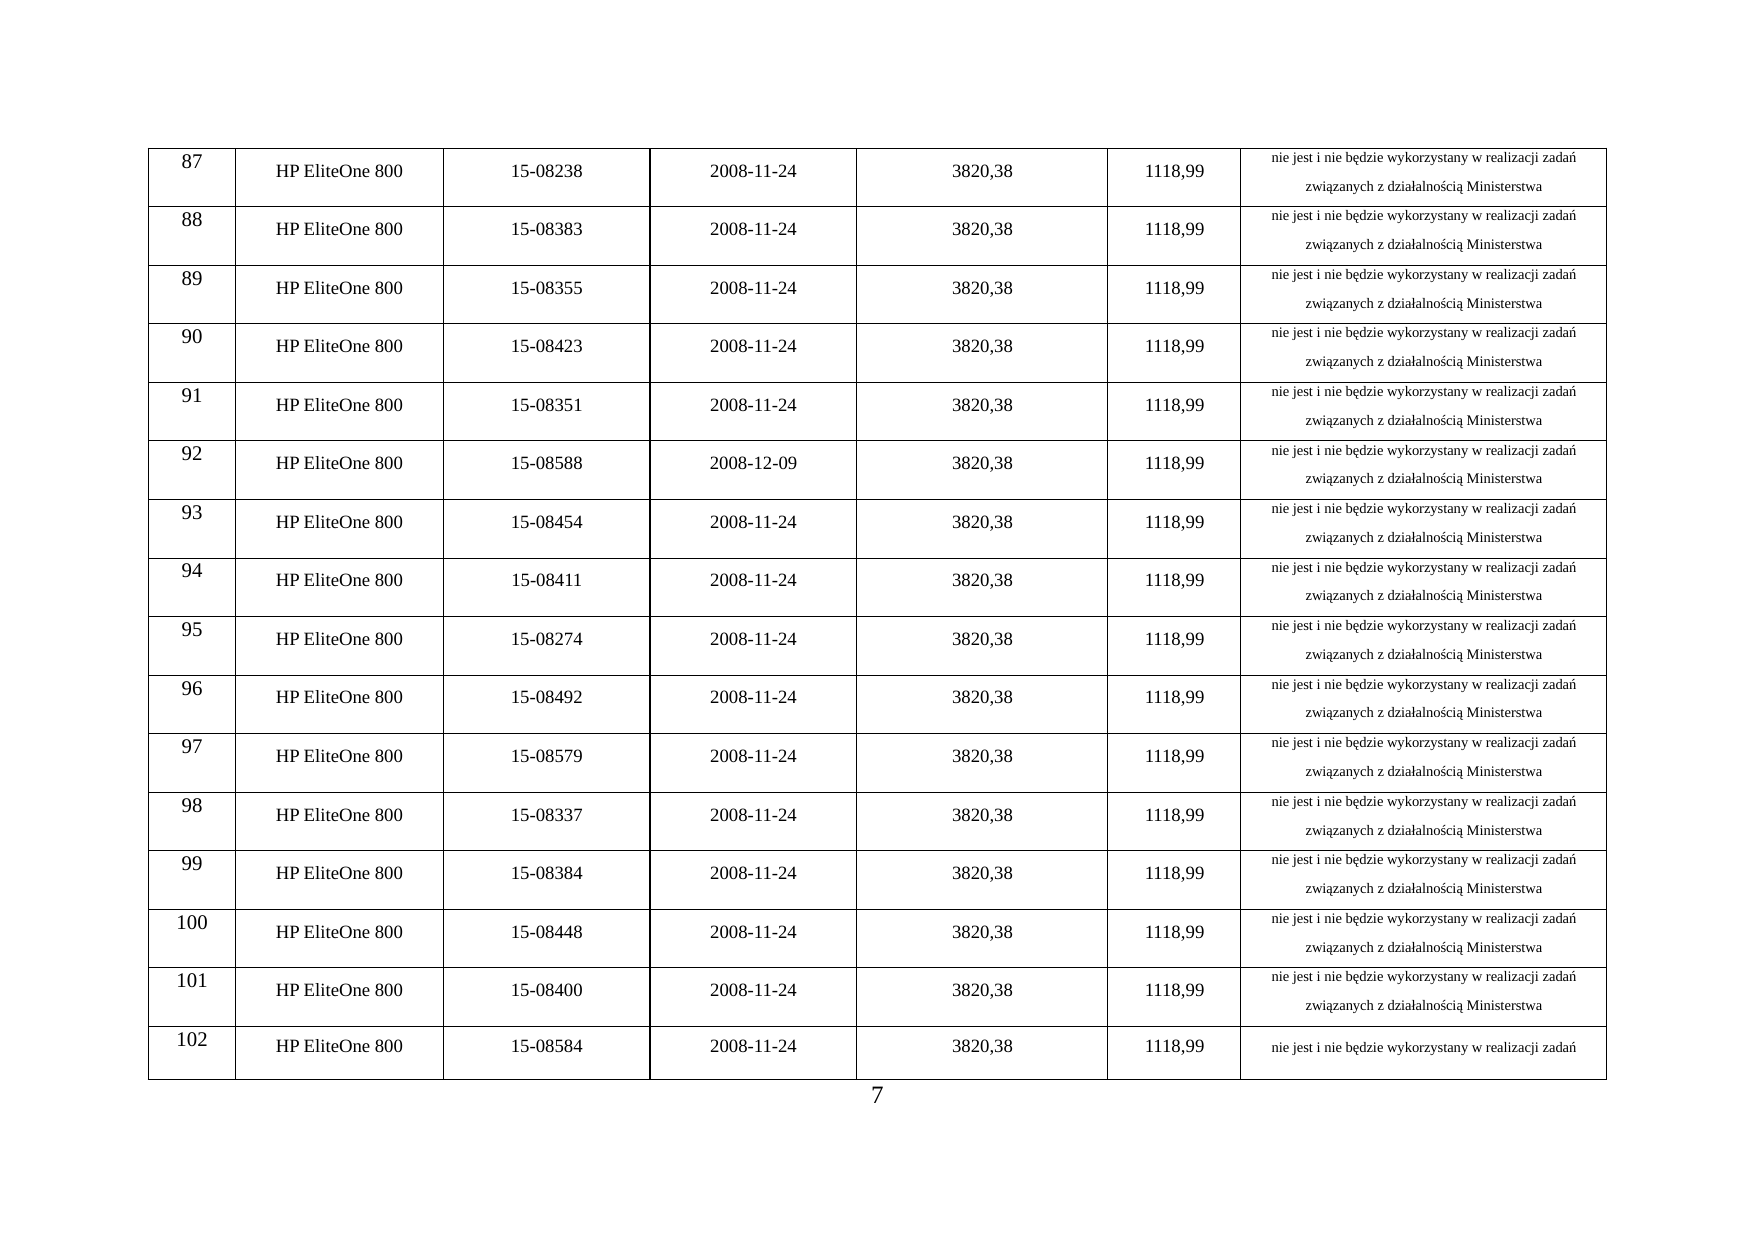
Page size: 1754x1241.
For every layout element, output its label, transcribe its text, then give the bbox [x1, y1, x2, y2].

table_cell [1241, 968, 1606, 1026]
table_cell HP EliteOne 800 [236, 968, 443, 1026]
table_cell 2008-11-24 [651, 500, 856, 557]
table_cell 102 [149, 1027, 235, 1079]
table_cell 2008-11-24 [651, 793, 856, 850]
table_cell 3820,38 [857, 500, 1107, 557]
table_cell HP EliteOne 800 [236, 851, 443, 909]
table_cell 3820,38 [857, 1027, 1107, 1079]
table_cell HP EliteOne 800 [236, 617, 443, 674]
table_cell 3820,38 [857, 968, 1107, 1026]
table_cell HP EliteOne 800 [236, 793, 443, 850]
table_cell 89 [149, 266, 235, 323]
table_cell 88 [149, 207, 235, 265]
table_cell nie jest i nie będzie wykorzystany w realizacji zadań związanych z działalnością Ministerstwa [1241, 910, 1606, 967]
table_cell 15-08383 [444, 207, 649, 265]
table_cell 3820,38 [857, 441, 1107, 499]
table_cell HP EliteOne 800 [236, 559, 443, 616]
table_cell 15-08423 [444, 324, 649, 382]
table_cell 1118,99 [1108, 500, 1240, 557]
table_cell 2008-11-24 [651, 734, 856, 792]
table_cell 2008-11-24 [651, 324, 856, 382]
table_cell 3820,38 [857, 383, 1107, 440]
table_cell 1118,99 [1108, 910, 1240, 967]
table_cell HP EliteOne 800 [236, 734, 443, 792]
table_cell 2008-11-24 [651, 266, 856, 323]
table_cell nie jest i nie będzie wykorzystany w realizacji zadań związanych z działalnością Ministerstwa [1241, 324, 1606, 382]
table_cell nie jest i nie będzie wykorzystany w realizacji zadań związanych z działalnością Ministerstwa [1241, 734, 1606, 792]
table_cell nie jest i nie będzie wykorzystany w realizacji zadań związanych z działalnością Ministerstwa [1241, 676, 1606, 733]
table_cell HP EliteOne 800 [236, 910, 443, 967]
table_cell 1118,99 [1108, 324, 1240, 382]
table_cell 2008-11-24 [651, 559, 856, 616]
table_cell 2008-11-24 [651, 1027, 856, 1079]
table_cell 92 [149, 441, 235, 499]
table_cell 3820,38 [857, 851, 1107, 909]
table_cell 96 [149, 676, 235, 733]
table_cell HP EliteOne 800 [236, 149, 443, 206]
table_cell 15-08579 [444, 734, 649, 792]
table_cell 1118,99 [1108, 617, 1240, 674]
table_cell 1118,99 [1108, 851, 1240, 909]
table_cell 15-08337 [444, 793, 649, 850]
table_cell 93 [149, 500, 235, 557]
table_cell 3820,38 [857, 149, 1107, 206]
table_cell 1118,99 [1108, 441, 1240, 499]
table_cell 91 [149, 383, 235, 440]
table_cell HP EliteOne 800 [236, 500, 443, 557]
table_cell 2008-11-24 [651, 676, 856, 733]
table_cell nie jest i nie będzie wykorzystany w realizacji zadań związanych z działalnością Ministerstwa [1241, 793, 1606, 850]
table_cell 2008-12-09 [651, 441, 856, 499]
table_cell 1118,99 [1108, 207, 1240, 265]
table_cell 1118,99 [1108, 793, 1240, 850]
table_cell 2008-11-24 [651, 149, 856, 206]
table_cell 15-08238 [444, 149, 649, 206]
table_cell 15-08584 [444, 1027, 649, 1079]
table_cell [1241, 207, 1606, 265]
table_cell 15-08411 [444, 559, 649, 616]
table_cell 15-08274 [444, 617, 649, 674]
table_cell nie jest i nie będzie wykorzystany w realizacji zadań związanych z działalnością Ministerstwa [1241, 559, 1606, 616]
table_cell nie jest i nie będzie wykorzystany w realizacji zadań związanych z działalnością Ministerstwa [1241, 266, 1606, 323]
table_cell 3820,38 [857, 559, 1107, 616]
table_cell nie jest i nie będzie wykorzystany w realizacji zadań związanych z działalnością Ministerstwa [1241, 500, 1606, 557]
table_cell 2008-11-24 [651, 968, 856, 1026]
table_cell 3820,38 [857, 793, 1107, 850]
table_cell 15-08492 [444, 676, 649, 733]
table_cell 1118,99 [1108, 1027, 1240, 1079]
table_cell 97 [149, 734, 235, 792]
table_cell 3820,38 [857, 734, 1107, 792]
table_cell HP EliteOne 800 [236, 324, 443, 382]
table_cell 3820,38 [857, 207, 1107, 265]
table_cell HP EliteOne 800 [236, 441, 443, 499]
table_cell 90 [149, 324, 235, 382]
table_cell HP EliteOne 800 [236, 207, 443, 265]
table_cell 3820,38 [857, 910, 1107, 967]
table_cell 15-08384 [444, 851, 649, 909]
table_cell 87 [149, 149, 235, 206]
table_cell 3820,38 [857, 324, 1107, 382]
table_cell 2008-11-24 [651, 383, 856, 440]
table_cell nie jest i nie będzie wykorzystany w realizacji zadań związanych z działalnością Ministerstwa [1241, 383, 1606, 440]
table_cell nie jest i nie będzie wykorzystany w realizacji zadań związanych z działalnością Ministerstwa [1241, 851, 1606, 909]
table_cell HP EliteOne 800 [236, 383, 443, 440]
table_cell 100 [149, 910, 235, 967]
table_cell 1118,99 [1108, 266, 1240, 323]
table_cell 1118,99 [1108, 676, 1240, 733]
table_cell 3820,38 [857, 266, 1107, 323]
table_cell 2008-11-24 [651, 851, 856, 909]
table_cell 94 [149, 559, 235, 616]
table_cell HP EliteOne 800 [236, 676, 443, 733]
table_cell 15-08588 [444, 441, 649, 499]
table_cell 2008-11-24 [651, 910, 856, 967]
table_cell 3820,38 [857, 676, 1107, 733]
table_cell nie jest i nie będzie wykorzystany w realizacji zadań związanych z działalnością Ministerstwa [1241, 617, 1606, 674]
table_cell 2008-11-24 [651, 207, 856, 265]
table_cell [1241, 1027, 1606, 1079]
table_cell 98 [149, 793, 235, 850]
table_cell HP EliteOne 800 [236, 266, 443, 323]
table_cell 15-08454 [444, 500, 649, 557]
table_cell 1118,99 [1108, 734, 1240, 792]
table_cell HP EliteOne 800 [236, 1027, 443, 1079]
table_cell 99 [149, 851, 235, 909]
table_cell 15-08355 [444, 266, 649, 323]
table_cell 95 [149, 617, 235, 674]
table_cell 1118,99 [1108, 149, 1240, 206]
table_cell 15-08448 [444, 910, 649, 967]
table_cell nie jest i nie będzie wykorzystany w realizacji zadań związanych z działalnością Ministerstwa [1241, 441, 1606, 499]
table_cell 1118,99 [1108, 559, 1240, 616]
table_cell 1118,99 [1108, 383, 1240, 440]
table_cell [1241, 149, 1606, 206]
table_cell 15-08400 [444, 968, 649, 1026]
table_cell 2008-11-24 [651, 617, 856, 674]
table_cell 15-08351 [444, 383, 649, 440]
table_cell 1118,99 [1108, 968, 1240, 1026]
table_cell 101 [149, 968, 235, 1026]
table_cell 3820,38 [857, 617, 1107, 674]
